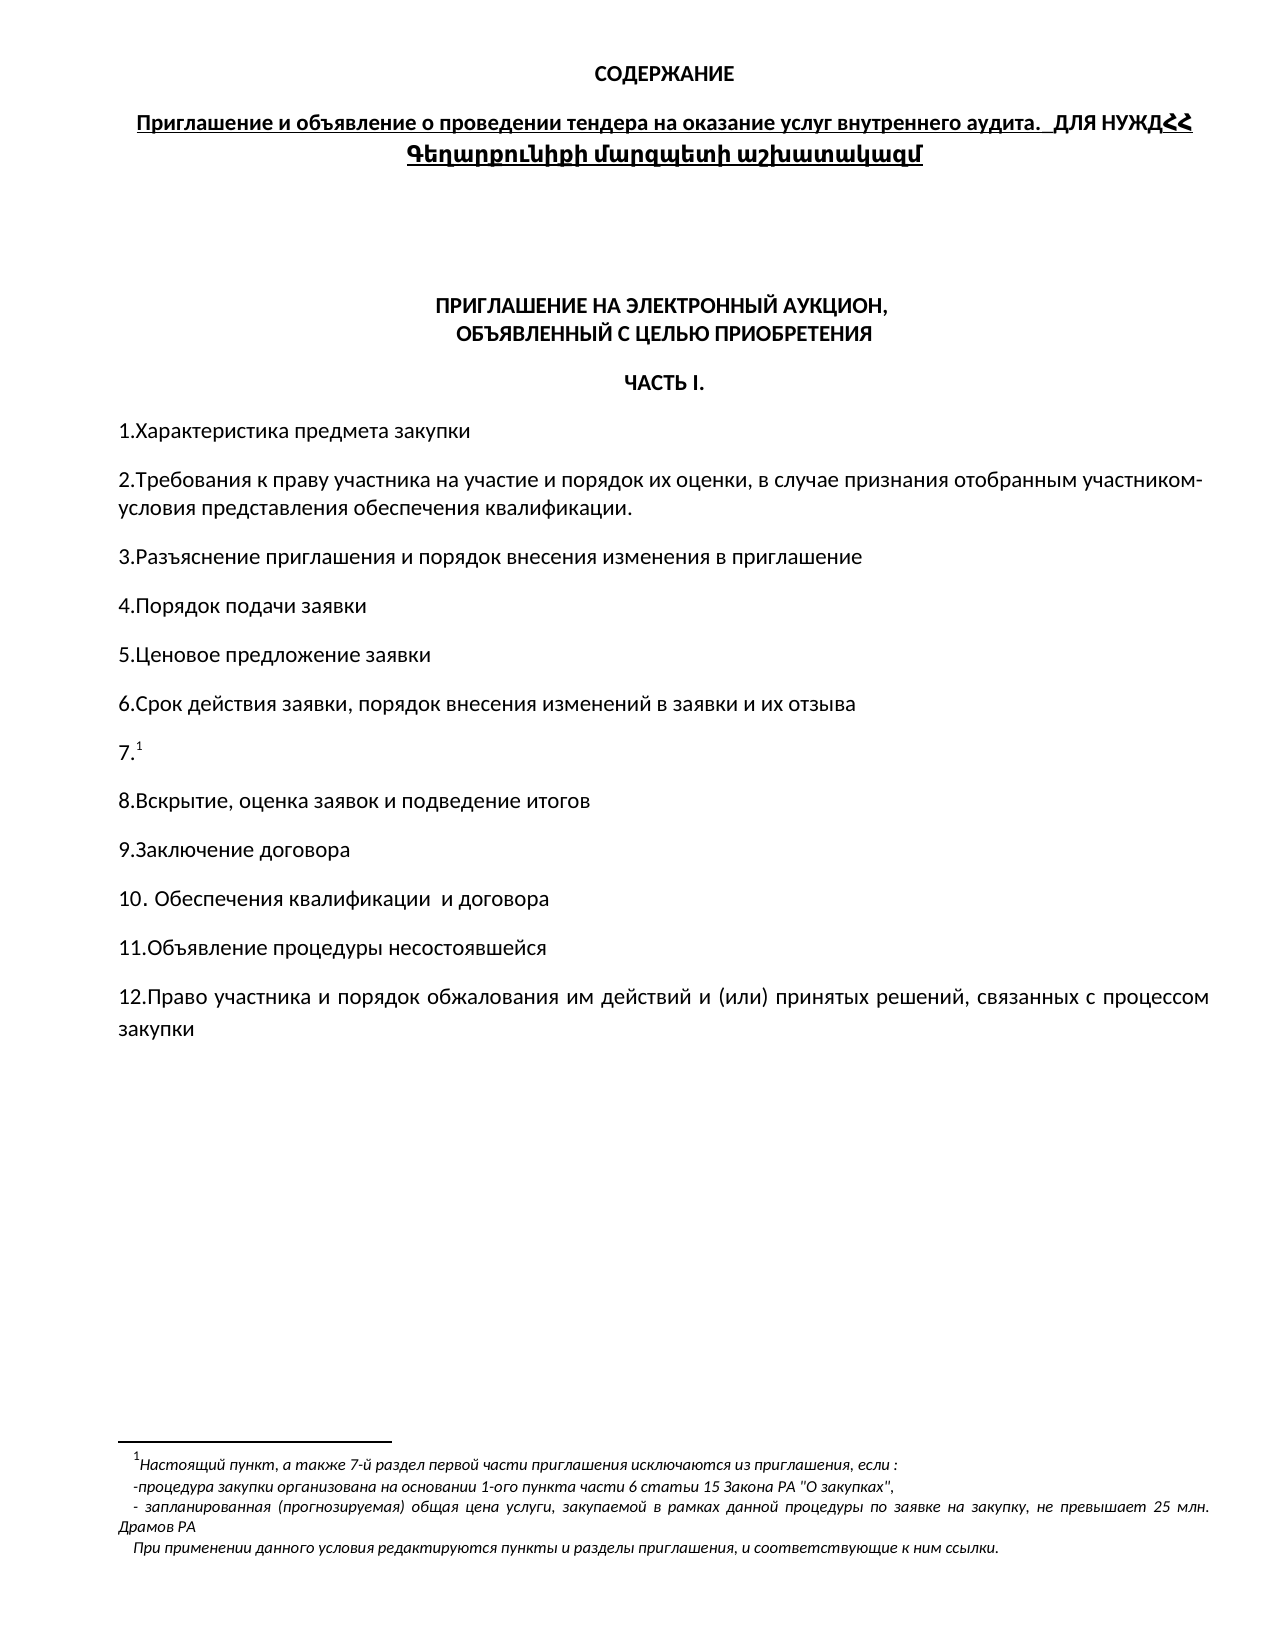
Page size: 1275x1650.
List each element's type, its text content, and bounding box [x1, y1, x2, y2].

text 3.Разъяснение приглашения и порядок внесения изменения в приглашение [118, 542, 1211, 570]
text 10․ Обеспечения квалификации и договора [118, 884, 1211, 912]
text 2.Требования к праву участника на участие и порядок их оценки, в случае признания отобранным участником-условия представления обеспечения квалификации. [118, 465, 1211, 521]
text 8.Вскрытие, оценка заявок и подведение итогов [118, 787, 1211, 814]
text Приглашение и объявление о проведении тендера на оказание услуг внутреннего аудита._ДЛЯ НУЖДՀՀ Գեղարքունիքի մարզպետի աշխատակազմ [118, 108, 1211, 168]
text 4.Порядок подачи заявки [118, 591, 1211, 619]
text 1.Характеристика предмета закупки [118, 417, 1211, 444]
text ПРИГЛАШЕНИЕ НА ЭЛЕКТРОННЫЙ АУКЦИОН, ОБЪЯВЛЕННЫЙ С ЦЕЛЬЮ ПРИОБРЕТЕНИЯ [118, 291, 1211, 347]
text 5.Ценовое предложение заявки [118, 640, 1211, 668]
text 12.Право участника и порядок обжалования им действий и (или) принятых решений, связанных с процессом закупки [118, 982, 1211, 1042]
text 11.Объявление процедуры несостоявшейся [118, 933, 1211, 961]
text 7. [118, 738, 1211, 766]
text 6.Срок действия заявки, порядок внесения изменений в заявки и их отзыва [118, 689, 1211, 717]
text СОДЕРЖАНИЕ [118, 59, 1211, 87]
text ЧАСТЬ I. [118, 368, 1211, 396]
text 9.Заключение договора [118, 835, 1211, 863]
